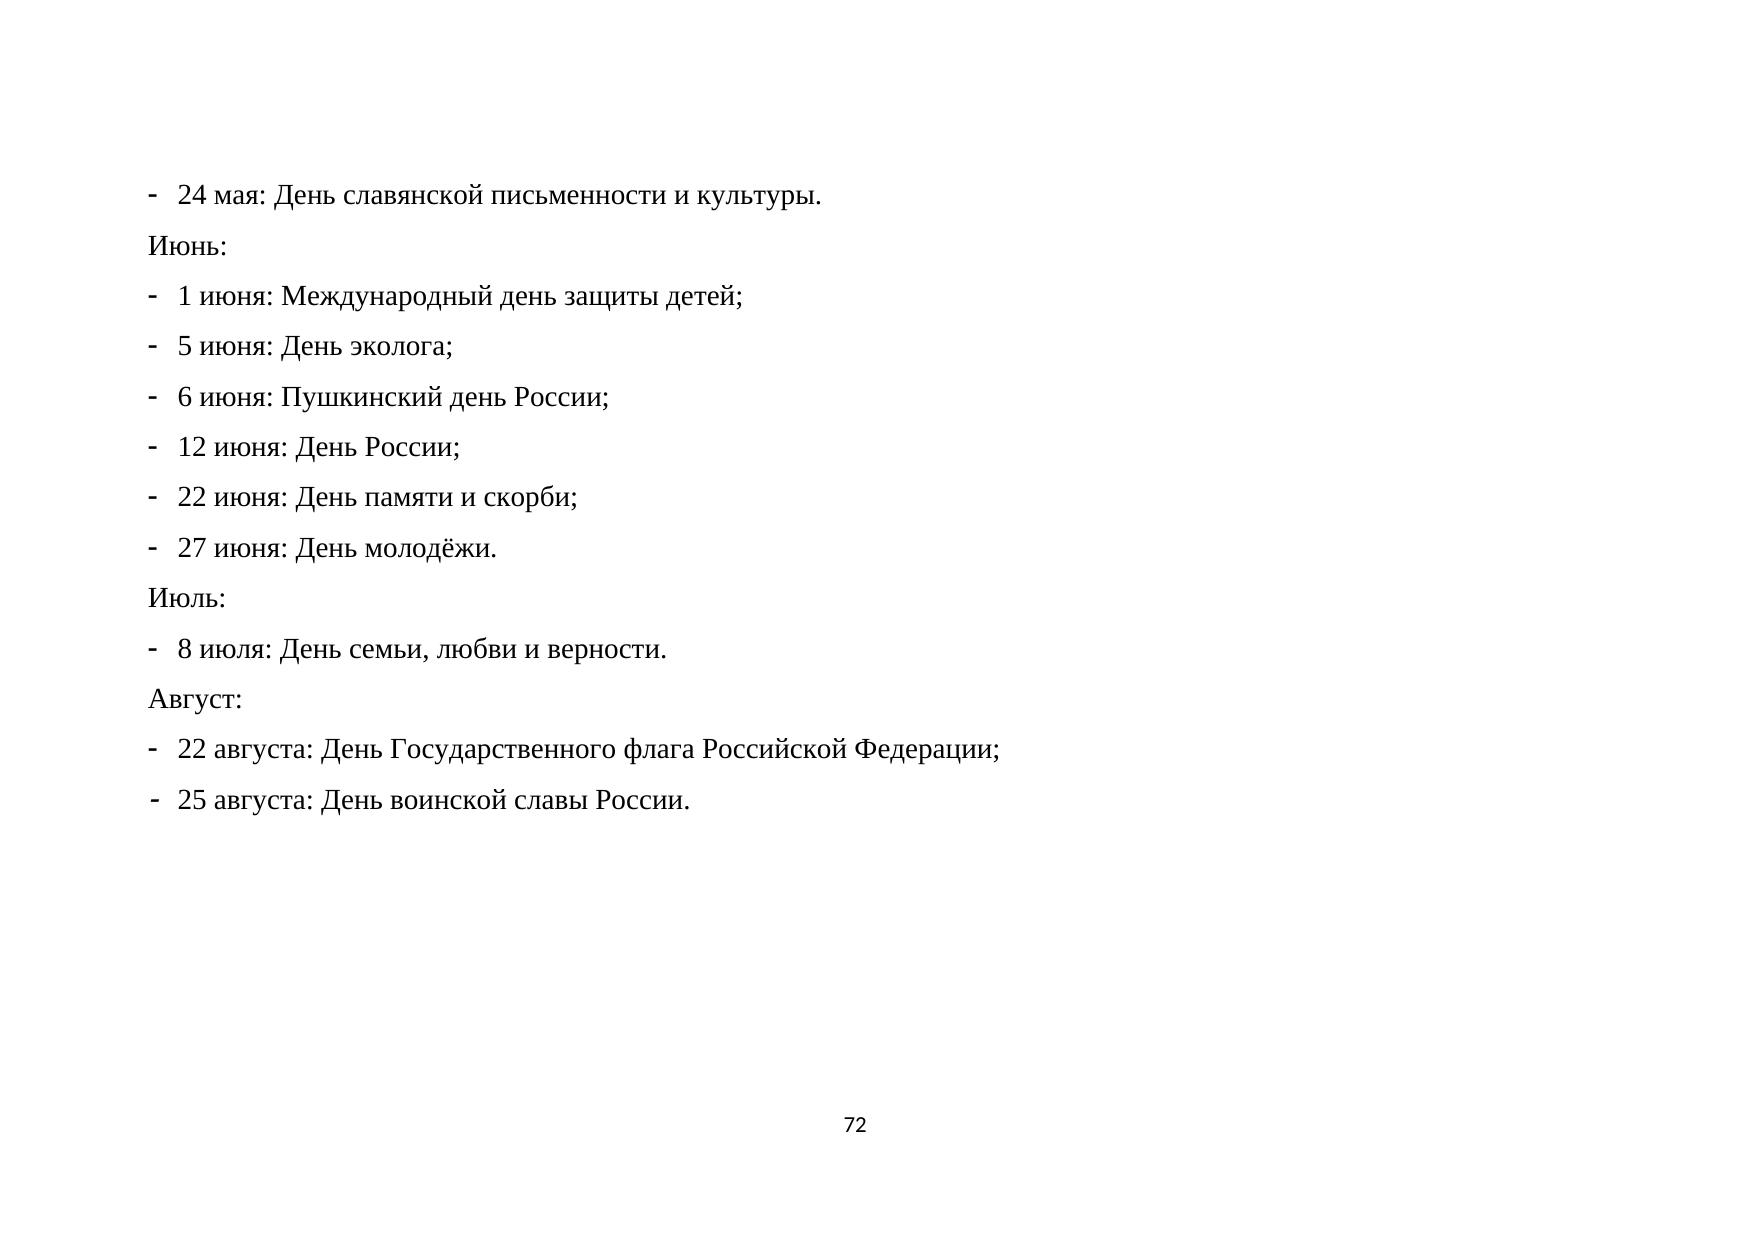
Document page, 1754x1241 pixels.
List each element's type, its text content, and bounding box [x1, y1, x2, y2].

list 22 июня: День памяти и скорби; [74, 479, 1636, 513]
text Август: [74, 681, 1636, 715]
list 8 июля: День семьи, любви и верности. [74, 631, 1636, 664]
list 6 июня: Пушкинский день России; [74, 379, 1636, 412]
list 22 августа: День Государственного флага Российской Федерации; [74, 731, 1636, 765]
list 5 июня: День эколога; [74, 328, 1636, 362]
list 25 августа: День воинской славы России. [74, 782, 1636, 816]
list 24 мая: День славянской письменности и культуры. [74, 177, 1636, 211]
list 1 июня: Международный день защиты детей; [74, 278, 1636, 312]
text Июнь: [74, 228, 1636, 261]
text Июль: [74, 580, 1636, 614]
list 27 июня: День молодёжи. [74, 530, 1636, 564]
list 12 июня: День России; [74, 429, 1636, 463]
